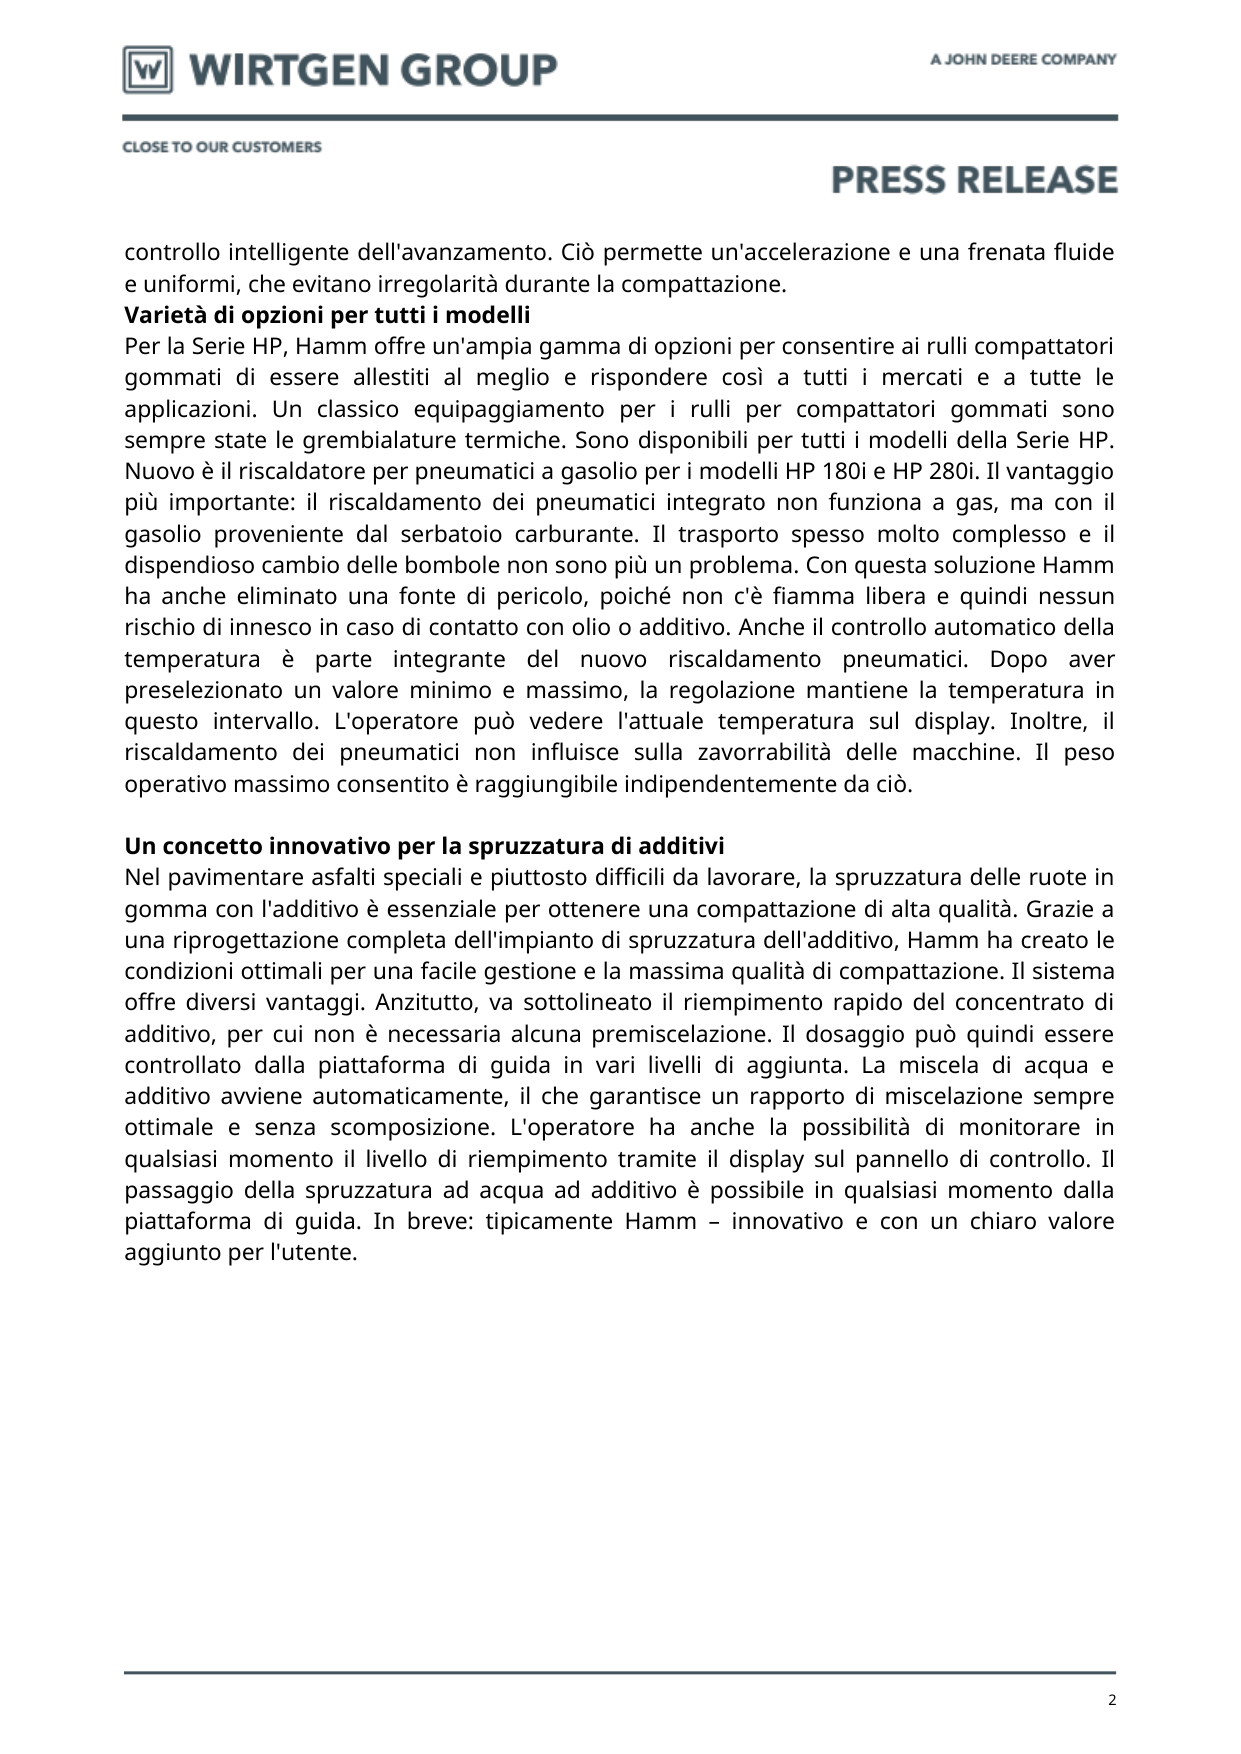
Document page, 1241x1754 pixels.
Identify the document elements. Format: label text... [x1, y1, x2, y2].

text Per la Serie HP, Hamm offre un'ampia gamma di opzioni per consentire ai rulli compattatori gommati di essere allestiti al meglio e rispondere così a tutti i mercati e a tutte le applicazioni. Un classico equipaggiamento per i rulli per compattatori gommati sono sempre state le grembialature termiche. Sono disponibili per tutti i modelli della Serie HP. Nuovo è il riscaldatore per pneumatici a gasolio per i modelli HP 180i e HP 280i. Il vantaggio più importante: il riscaldamento dei pneumatici integrato non funziona a gas, ma con il gasolio proveniente dal serbatoio carburante. Il trasporto spesso molto complesso e il dispendioso cambio delle bombole non sono più un problema. Con questa soluzione Hamm ha anche eliminato una fonte di pericolo, poiché non c'è fiamma libera e quindi nessun rischio di innesco in caso di contatto con olio o additivo. Anche il controllo automatico della temperatura è parte integrante del nuovo riscaldamento pneumatici. Dopo aver preselezionato un valore minimo e massimo, la regolazione mantiene la temperatura in questo intervallo. L'operatore può vedere l'attuale temperatura sul display. Inoltre, il riscaldamento dei pneumatici non influisce sulla zavorrabilità delle macchine. Il peso operativo massimo consentito è raggiungibile indipendentemente da ciò. [124, 330, 1116, 799]
text Varietà di opzioni per tutti i modelli [124, 299, 1116, 330]
text Nel pavimentare asfalti speciali e piuttosto difficili da lavorare, la spruzzatura delle ruote in gomma con l'additivo è essenziale per ottenere una compattazione di alta qualità. Grazie a una riprogettazione completa dell'impianto di spruzzatura dell'additivo, Hamm ha creato le condizioni ottimali per una facile gestione e la massima qualità di compattazione. Il sistema offre diversi vantaggi. Anzitutto, va sottolineato il riempimento rapido del concentrato di additivo, per cui non è necessaria alcuna premiscelazione. Il dosaggio può quindi essere controllato dalla piattaforma di guida in vari livelli di aggiunta. La miscela di acqua e additivo avviene automaticamente, il che garantisce un rapporto di miscelazione sempre ottimale e senza scomposizione. L'operatore ha anche la possibilità di monitorare in qualsiasi momento il livello di riempimento tramite il display sul pannello di controllo. Il passaggio della spruzzatura ad acqua ad additivo è possibile in qualsiasi momento dalla piattaforma di guida. In breve: tipicamente Hamm – innovativo e con un chiaro valore aggiunto per l'utente. [124, 861, 1116, 1267]
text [124, 236, 1116, 299]
text Un concetto innovativo per la spruzzatura di additivi [124, 830, 1116, 861]
